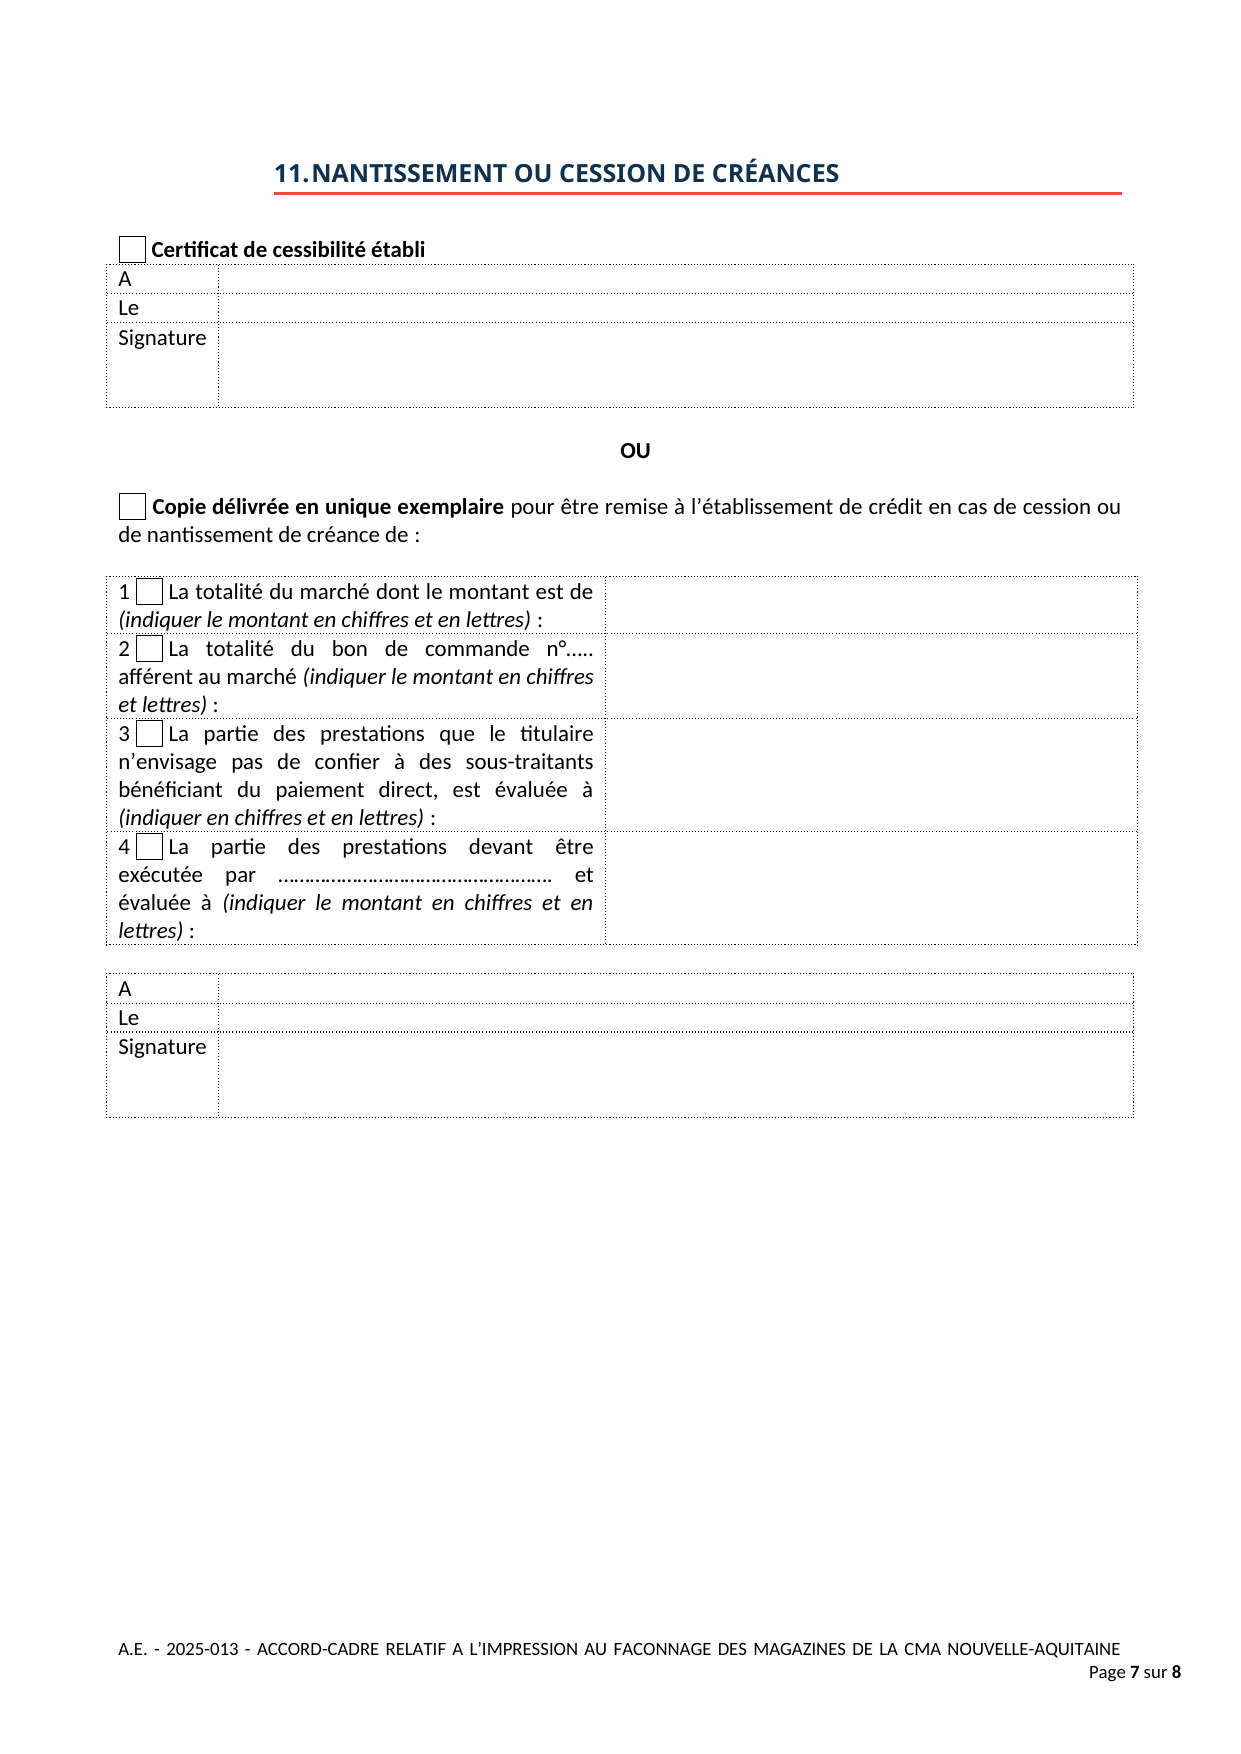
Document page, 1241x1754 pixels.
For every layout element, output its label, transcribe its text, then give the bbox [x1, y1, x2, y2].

table_header A [107, 973, 218, 1002]
table_cell [605, 633, 1137, 718]
table_cell 2 La totalité du bon de commande n°….. afférent au marché (indiquer le montant en chiffres et lettres) : [107, 633, 605, 718]
table_cell [218, 322, 1133, 407]
table_cell 3 La partie des prestations que le titulaire n’envisage pas de confier à des sous-traitants bénéficiant du paiement direct, est évaluée à (indiquer en chiffres et en lettres) : [107, 718, 605, 831]
table_cell Le [107, 1003, 218, 1031]
table_cell [218, 1003, 1133, 1031]
table_cell Signature [107, 322, 218, 407]
table_cell [218, 1031, 1133, 1117]
table_header 1 La totalité du marché dont le montant est de (indiquer le montant en chiffres et en lettres) : [107, 576, 605, 633]
table_cell 4 La partie des prestations devant être exécutée par ……………………………………………. et évaluée à (indiquer le montant en chiffres et en lettres) : [107, 831, 605, 944]
table_header [218, 973, 1133, 1002]
table_cell [605, 718, 1137, 831]
table_cell [218, 293, 1133, 322]
text Copie délivrée en unique exemplaire pour être remise à l’établissement de crédit en cas de cession ou de nantissement de créance de : [118, 492, 1122, 548]
subtitle Nantissement ou cession de créances [274, 156, 1122, 192]
table_cell Signature [107, 1031, 218, 1117]
table_cell [605, 831, 1137, 944]
table_header [218, 264, 1133, 292]
table_header A [107, 264, 218, 292]
table_cell Le [107, 293, 218, 322]
text Certificat de cessibilité établi [118, 235, 1122, 263]
table_header [605, 576, 1137, 633]
text OU [620, 436, 1122, 464]
